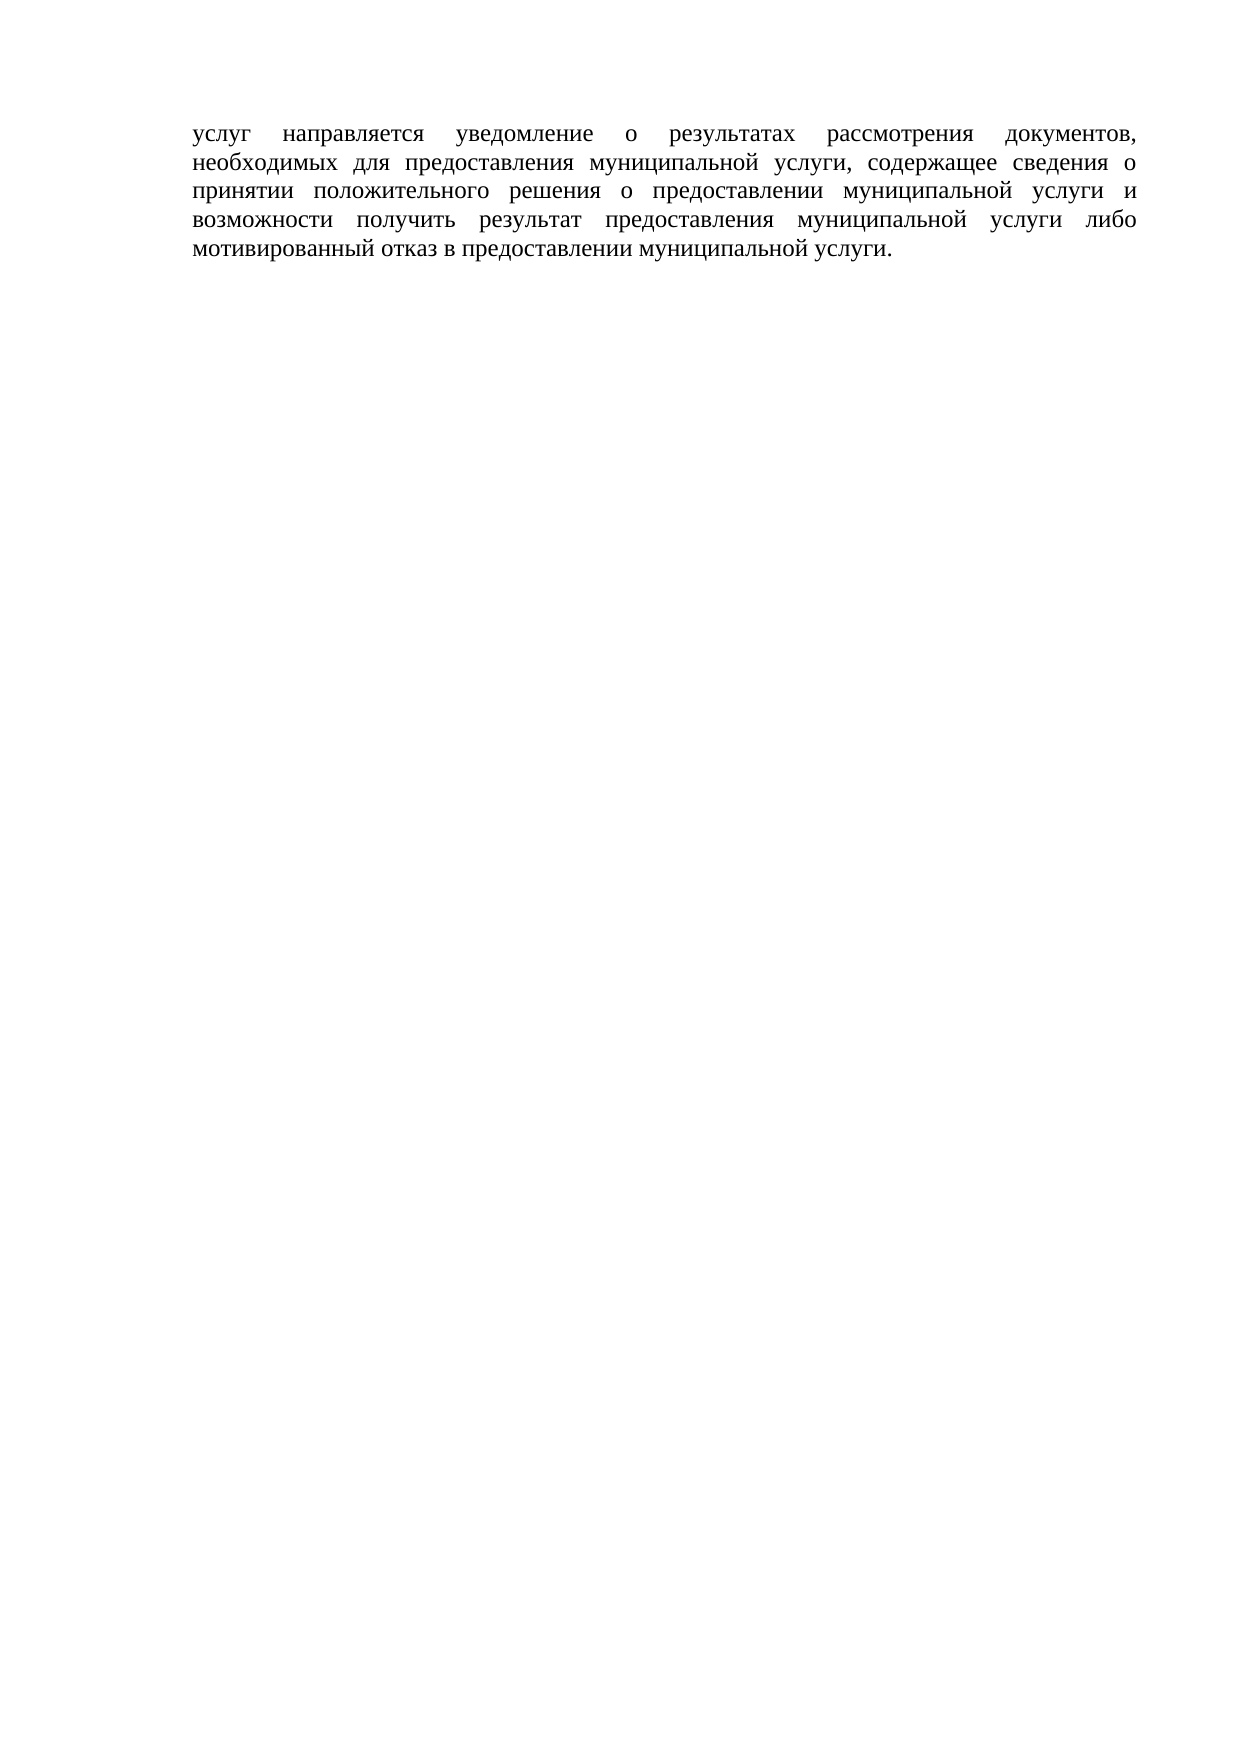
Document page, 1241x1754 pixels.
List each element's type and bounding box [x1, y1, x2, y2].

text [192, 118, 1138, 262]
